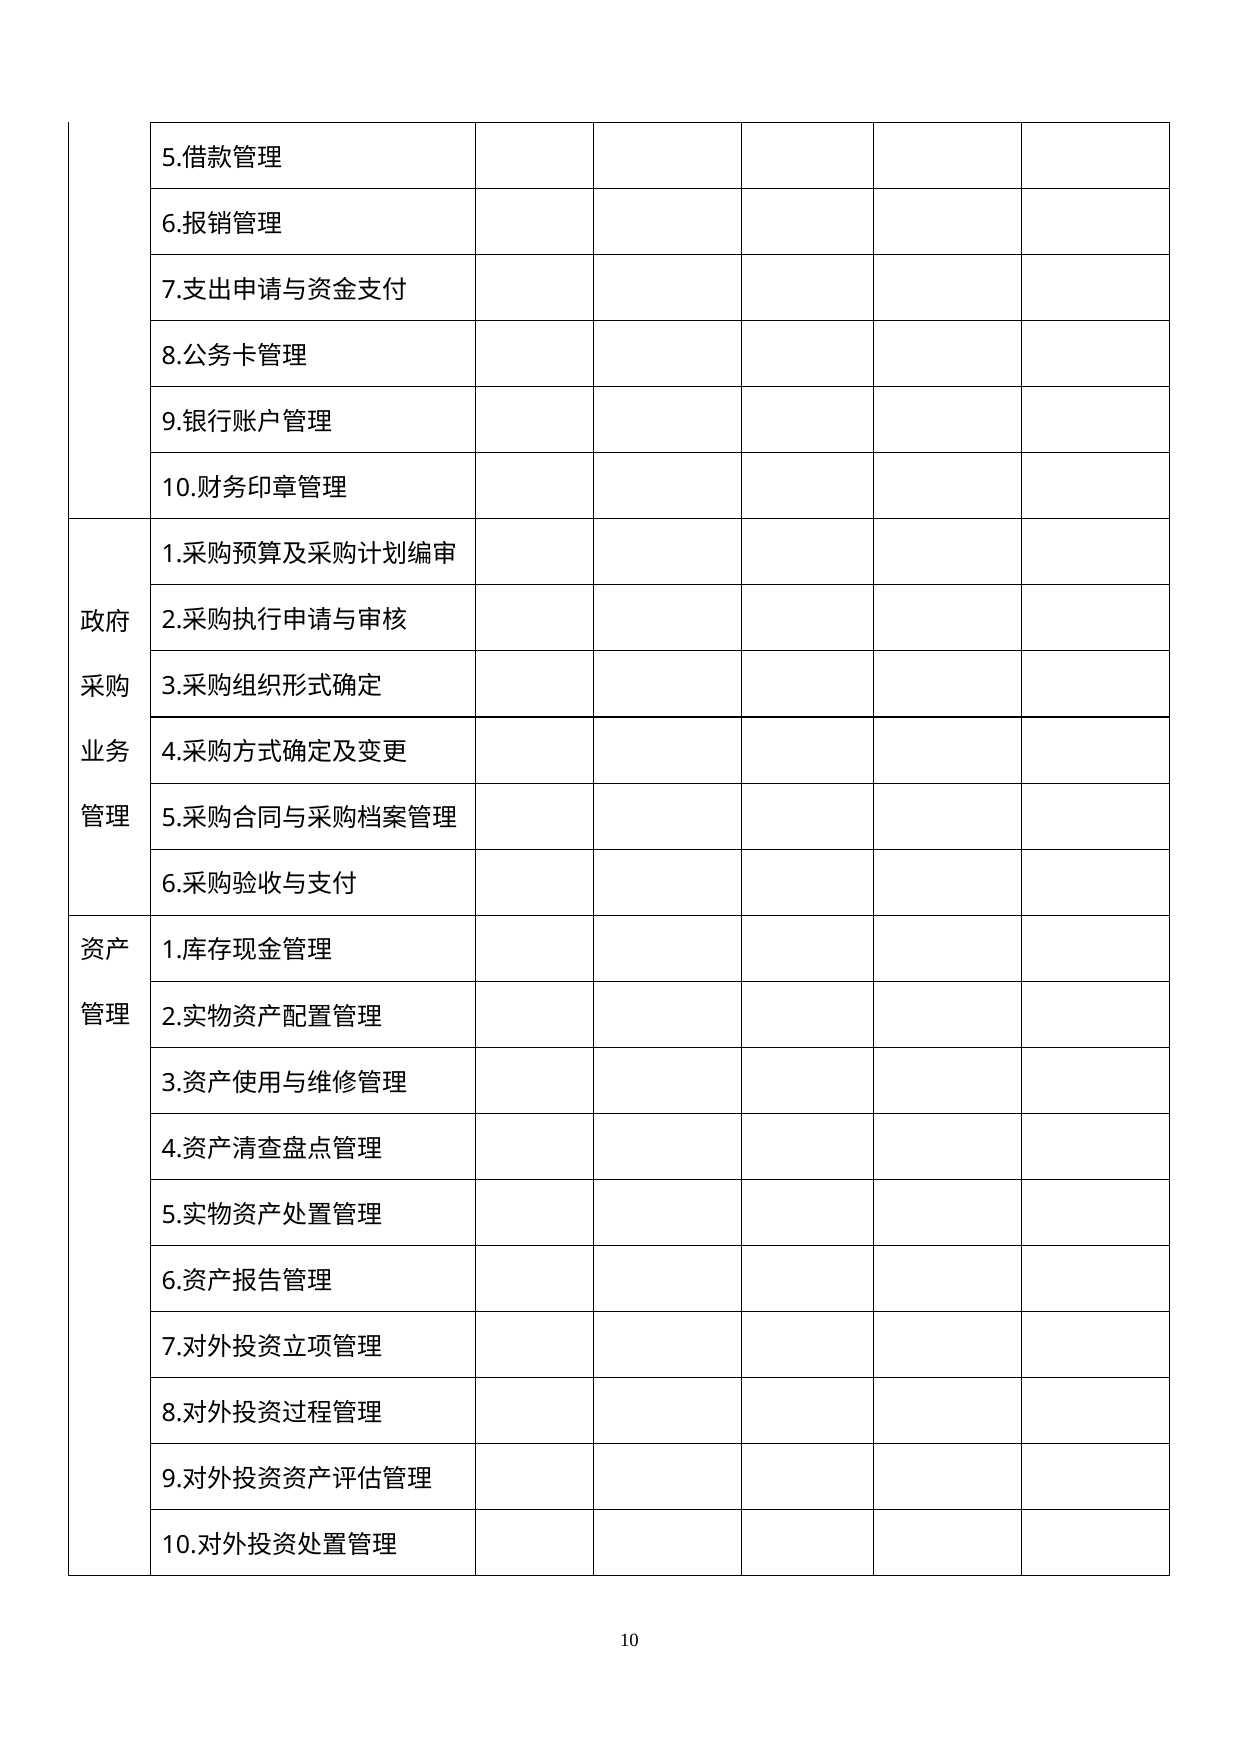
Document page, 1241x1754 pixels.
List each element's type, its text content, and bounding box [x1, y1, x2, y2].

table_cell [1022, 255, 1169, 320]
table_cell [1022, 1444, 1169, 1509]
table_cell 5.借款管理 [151, 123, 475, 188]
table_cell [874, 519, 1021, 584]
table_cell [742, 123, 873, 188]
table_cell [1022, 651, 1169, 716]
table_cell 10.财务印章管理 [151, 453, 475, 518]
table_cell 2.实物资产配置管理 [151, 982, 475, 1047]
table_cell 5.实物资产处置管理 [151, 1180, 475, 1245]
table_cell 3.采购组织形式确定 [151, 651, 475, 716]
table_cell [1022, 916, 1169, 981]
table_cell [874, 651, 1021, 716]
table_cell [476, 1048, 593, 1113]
table_cell [742, 1312, 873, 1377]
table_cell [874, 784, 1021, 848]
table_cell [742, 916, 873, 981]
table_cell [1022, 1114, 1169, 1179]
table_cell 6.资产报告管理 [151, 1246, 475, 1311]
table_cell [476, 1510, 593, 1575]
table_cell [874, 1246, 1021, 1311]
table_cell [476, 585, 593, 650]
table_cell [476, 1246, 593, 1311]
table_cell [1022, 585, 1169, 650]
table_cell [594, 585, 741, 650]
table_cell [874, 1114, 1021, 1179]
table_cell 7.支出申请与资金支付 [151, 255, 475, 320]
table_cell [476, 321, 593, 386]
table_cell [742, 1378, 873, 1443]
table_cell [1022, 519, 1169, 584]
table_cell [476, 123, 593, 188]
table_cell [874, 1444, 1021, 1509]
table_cell 政府采购业务管理 [69, 519, 150, 914]
table_cell [476, 1378, 593, 1443]
table_cell [742, 1246, 873, 1311]
table_cell [742, 189, 873, 254]
table_cell [1022, 784, 1169, 848]
table_cell [476, 784, 593, 848]
table_cell [476, 1114, 593, 1179]
table_cell [742, 387, 873, 452]
table_cell [1022, 1510, 1169, 1575]
table_cell [874, 916, 1021, 981]
table_cell 9.银行账户管理 [151, 387, 475, 452]
table_cell [742, 1048, 873, 1113]
table_cell [476, 1180, 593, 1245]
table_cell [476, 651, 593, 716]
table_cell [594, 982, 741, 1047]
table_cell [742, 850, 873, 914]
table_cell [594, 189, 741, 254]
table_cell [742, 585, 873, 650]
table_cell [1022, 123, 1169, 188]
table_cell 3.资产使用与维修管理 [151, 1048, 475, 1113]
table_cell [476, 1312, 593, 1377]
table_cell [594, 1048, 741, 1113]
table_cell 8.公务卡管理 [151, 321, 475, 386]
table_cell [594, 1114, 741, 1179]
table_cell [476, 453, 593, 518]
table_cell [874, 982, 1021, 1047]
table_cell [1022, 718, 1169, 782]
table_cell [1022, 189, 1169, 254]
table_cell [874, 850, 1021, 914]
table_cell 1.库存现金管理 [151, 916, 475, 981]
table_cell [476, 1444, 593, 1509]
table_cell [594, 784, 741, 848]
table_cell [594, 255, 741, 320]
table_cell [594, 387, 741, 452]
table_cell [742, 718, 873, 782]
table_cell [742, 321, 873, 386]
table_cell [476, 255, 593, 320]
table_cell [1022, 982, 1169, 1047]
table_cell [476, 916, 593, 981]
table_cell [874, 387, 1021, 452]
table_cell [1022, 1048, 1169, 1113]
table_cell [476, 850, 593, 914]
table_cell [874, 1378, 1021, 1443]
table_cell [594, 453, 741, 518]
table_cell [874, 123, 1021, 188]
table_cell [1022, 321, 1169, 386]
table_cell [1022, 1312, 1169, 1377]
table_cell [874, 585, 1021, 650]
table_cell [476, 189, 593, 254]
table_cell [1022, 387, 1169, 452]
table_cell [1022, 850, 1169, 914]
table_cell [874, 1312, 1021, 1377]
table_cell [594, 519, 741, 584]
table_cell [476, 387, 593, 452]
table_cell 资产管理 [69, 916, 150, 1575]
table_cell [742, 453, 873, 518]
table_cell [476, 718, 593, 782]
table_cell [874, 1048, 1021, 1113]
table_cell [874, 718, 1021, 782]
table_cell [1022, 453, 1169, 518]
table_cell [742, 651, 873, 716]
table_cell [594, 123, 741, 188]
table_cell [874, 321, 1021, 386]
table_cell [742, 784, 873, 848]
table_cell [594, 916, 741, 981]
table_cell [874, 1510, 1021, 1575]
table_cell [742, 255, 873, 320]
table_cell 4.采购方式确定及变更 [151, 718, 475, 782]
table_cell [742, 1510, 873, 1575]
table_cell [594, 651, 741, 716]
table_cell [594, 1510, 741, 1575]
table_cell [742, 519, 873, 584]
table_cell [594, 321, 741, 386]
table_cell 4.资产清查盘点管理 [151, 1114, 475, 1179]
table_cell [594, 1444, 741, 1509]
table_cell [476, 519, 593, 584]
table_cell [594, 1246, 741, 1311]
table_cell [476, 982, 593, 1047]
table_cell 6.报销管理 [151, 189, 475, 254]
table_cell 6.采购验收与支付 [151, 850, 475, 914]
table_cell [1022, 1378, 1169, 1443]
table_cell [874, 189, 1021, 254]
table_cell 1.采购预算及采购计划编审 [151, 519, 475, 584]
table_cell 7.对外投资立项管理 [151, 1312, 475, 1377]
table_cell [594, 1180, 741, 1245]
table_cell [874, 255, 1021, 320]
table_cell [874, 453, 1021, 518]
table_cell [594, 1312, 741, 1377]
table_cell [742, 982, 873, 1047]
table_cell [742, 1444, 873, 1509]
table_cell 5.采购合同与采购档案管理 [151, 784, 475, 848]
table_cell [742, 1180, 873, 1245]
table_cell [742, 1114, 873, 1179]
table_cell [874, 1180, 1021, 1245]
table_cell [594, 718, 741, 782]
table_cell [1022, 1180, 1169, 1245]
table_cell 10.对外投资处置管理 [151, 1510, 475, 1575]
table_cell 8.对外投资过程管理 [151, 1378, 475, 1443]
table_cell 2.采购执行申请与审核 [151, 585, 475, 650]
table_cell 9.对外投资资产评估管理 [151, 1444, 475, 1509]
table_cell [1022, 1246, 1169, 1311]
table_cell [594, 1378, 741, 1443]
table_cell [594, 850, 741, 914]
